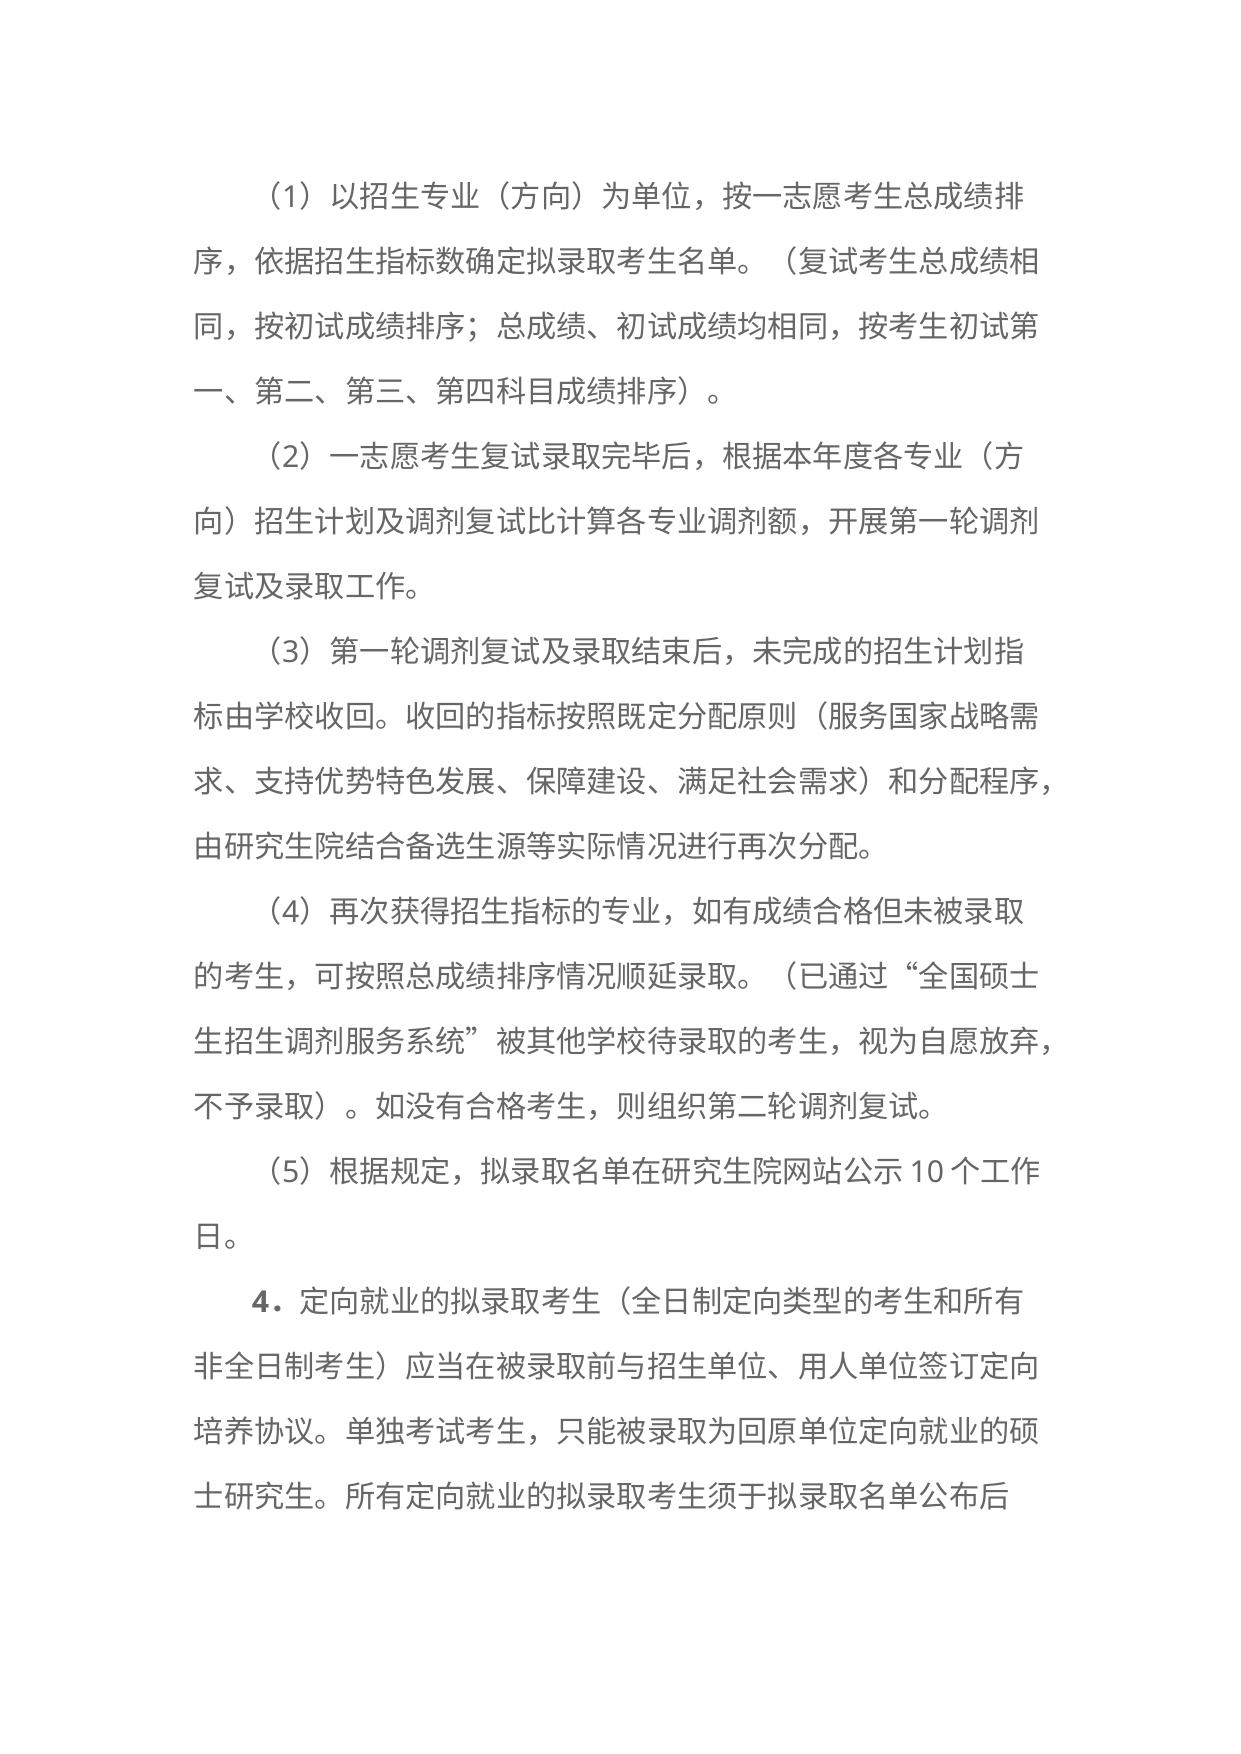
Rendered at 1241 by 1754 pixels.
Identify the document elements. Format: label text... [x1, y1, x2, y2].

text （5）根据规定，拟录取名单在研究生院网站公示10个工作日。 [194, 1137, 1046, 1267]
text （1）以招生专业（方向）为单位，按一志愿考生总成绩排序，依据招生指标数确定拟录取考生名单。（复试考生总成绩相同，按初试成绩排序；总成绩、初试成绩均相同，按考生初试第一、第二、第三、第四科目成绩排序）。 [194, 162, 1046, 422]
text （3）第一轮调剂复试及录取结束后，未完成的招生计划指标由学校收回。收回的指标按照既定分配原则（服务国家战略需求、支持优势特色发展、保障建设、满足社会需求）和分配程序，由研究生院结合备选生源等实际情况进行再次分配。 [194, 617, 1046, 877]
text （4）再次获得招生指标的专业，如有成绩合格但未被录取的考生，可按照总成绩排序情况顺延录取。（已通过“全国硕士生招生调剂服务系统”被其他学校待录取的考生，视为自愿放弃，不予录取）。如没有合格考生，则组织第二轮调剂复试。 [194, 877, 1046, 1137]
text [194, 1267, 1046, 1527]
text （2）一志愿考生复试录取完毕后，根据本年度各专业（方向）招生计划及调剂复试比计算各专业调剂额，开展第一轮调剂复试及录取工作。 [194, 422, 1046, 617]
